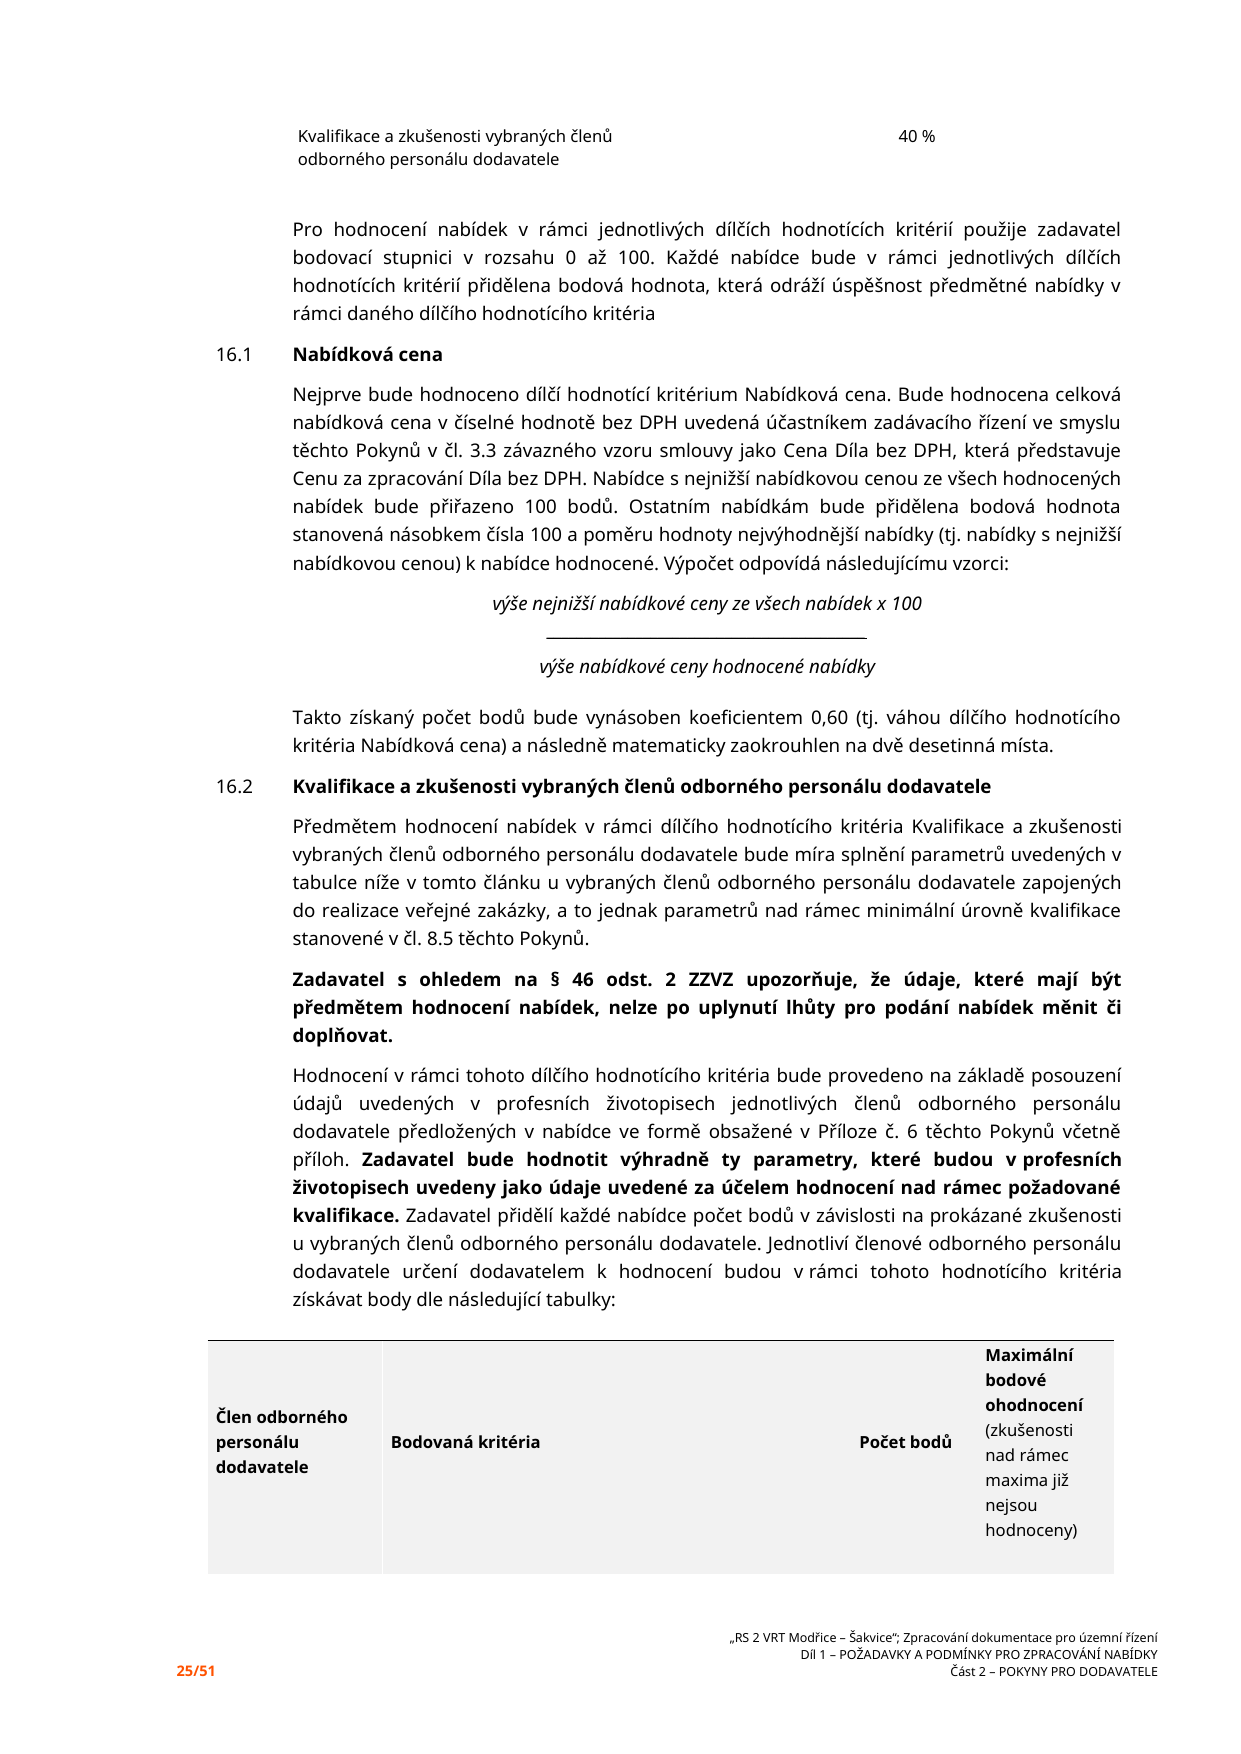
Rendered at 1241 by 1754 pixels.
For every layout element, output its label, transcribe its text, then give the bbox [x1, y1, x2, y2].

table_cell 40 % [703, 121, 1131, 176]
list Takto získaný počet bodů bude vynásoben koeficientem 0,60 (tj. váhou dílčího hodnotícího kritéria Nabídková cena) a následně matematicky zaokrouhlen na dvě desetinná místa. [292, 704, 1122, 758]
list výše nabídkové ceny hodnocené nabídky [292, 654, 1122, 679]
table_header Člen odborného personálu dodavatele [208, 1341, 382, 1574]
list Předmětem hodnocení nabídek v rámci dílčího hodnotícího kritéria Kvalifikace a zkušenosti vybraných členů odborného personálu dodavatele bude míra splnění parametrů uvedených v tabulce níže v tomto článku u vybraných členů odborného personálu dodavatele zapojených do realizace veřejné zakázky, a to jednak parametrů nad rámec minimální úrovně kvalifikace stanovené v čl. 8.5 těchto Pokynů. [292, 813, 1122, 951]
list ___________________________________________ [292, 616, 1122, 641]
text Nabídková cena [216, 341, 1122, 367]
list Hodnocení v rámci tohoto dílčího hodnotícího kritéria bude provedeno na základě posouzení údajů uvedených v profesních životopisech jednotlivých členů odborného personálu dodavatele předložených v nabídce ve formě obsažené v Příloze č. 6 těchto Pokynů včetně příloh. Zadavatel bude hodnotit výhradně ty parametry, které budou v profesních životopisech uvedeny jako údaje uvedené za účelem hodnocení nad rámec požadované kvalifikace. Zadavatel přidělí každé nabídce počet bodů v závislosti na prokázané zkušenosti u vybraných členů odborného personálu dodavatele. Jednotliví členové odborného personálu dodavatele určení dodavatelem k hodnocení budou v rámci tohoto hodnotícího kritéria získávat body dle následující tabulky: [292, 1063, 1122, 1312]
list Pro hodnocení nabídek v rámci jednotlivých dílčích hodnotících kritérií použije zadavatel bodovací stupnici v rozsahu 0 až 100. Každé nabídce bude v rámci jednotlivých dílčích hodnotících kritérií přidělena bodová hodnota, která odráží úspěšnost předmětné nabídky v rámci daného dílčího hodnotícího kritéria [292, 217, 1122, 326]
table_header Bodovaná kritéria [383, 1341, 851, 1574]
list Zadavatel s ohledem na § 46 odst. 2 ZZVZ upozorňuje, že údaje, které mají být předmětem hodnocení nabídek, nelze po uplynutí lhůty pro podání nabídek měnit či doplňovat. [292, 966, 1122, 1048]
table_cell Kvalifikace a zkušenosti vybraných členů odborného personálu dodavatele [290, 121, 703, 176]
list Nejprve bude hodnoceno dílčí hodnotící kritérium Nabídková cena. Bude hodnocena celková nabídková cena v číselné hodnotě bez DPH uvedená účastníkem zadávacího řízení ve smyslu těchto Pokynů v čl. 3.3 závazného vzoru smlouvy jako Cena Díla bez DPH, která představuje Cenu za zpracování Díla bez DPH. Nabídce s nejnižší nabídkovou cenou ze všech hodnocených nabídek bude přiřazeno 100 bodů. Ostatním nabídkám bude přidělena bodová hodnota stanovená násobkem čísla 100 a poměru hodnoty nejvýhodnější nabídky (tj. nabídky s nejnižší nabídkovou cenou) k nabídce hodnocené. Výpočet odpovídá následujícímu vzorci: [292, 382, 1122, 575]
table_header Počet bodů [851, 1341, 977, 1574]
list výše nejnižší nabídkové ceny ze všech nabídek x 100 [292, 590, 1122, 616]
text Kvalifikace a zkušenosti vybraných členů odborného personálu dodavatele [216, 773, 1122, 798]
table_header Maximální bodové ohodnocení (zkušenosti nad rámec maxima již nejsou hodnoceny) [977, 1341, 1114, 1574]
